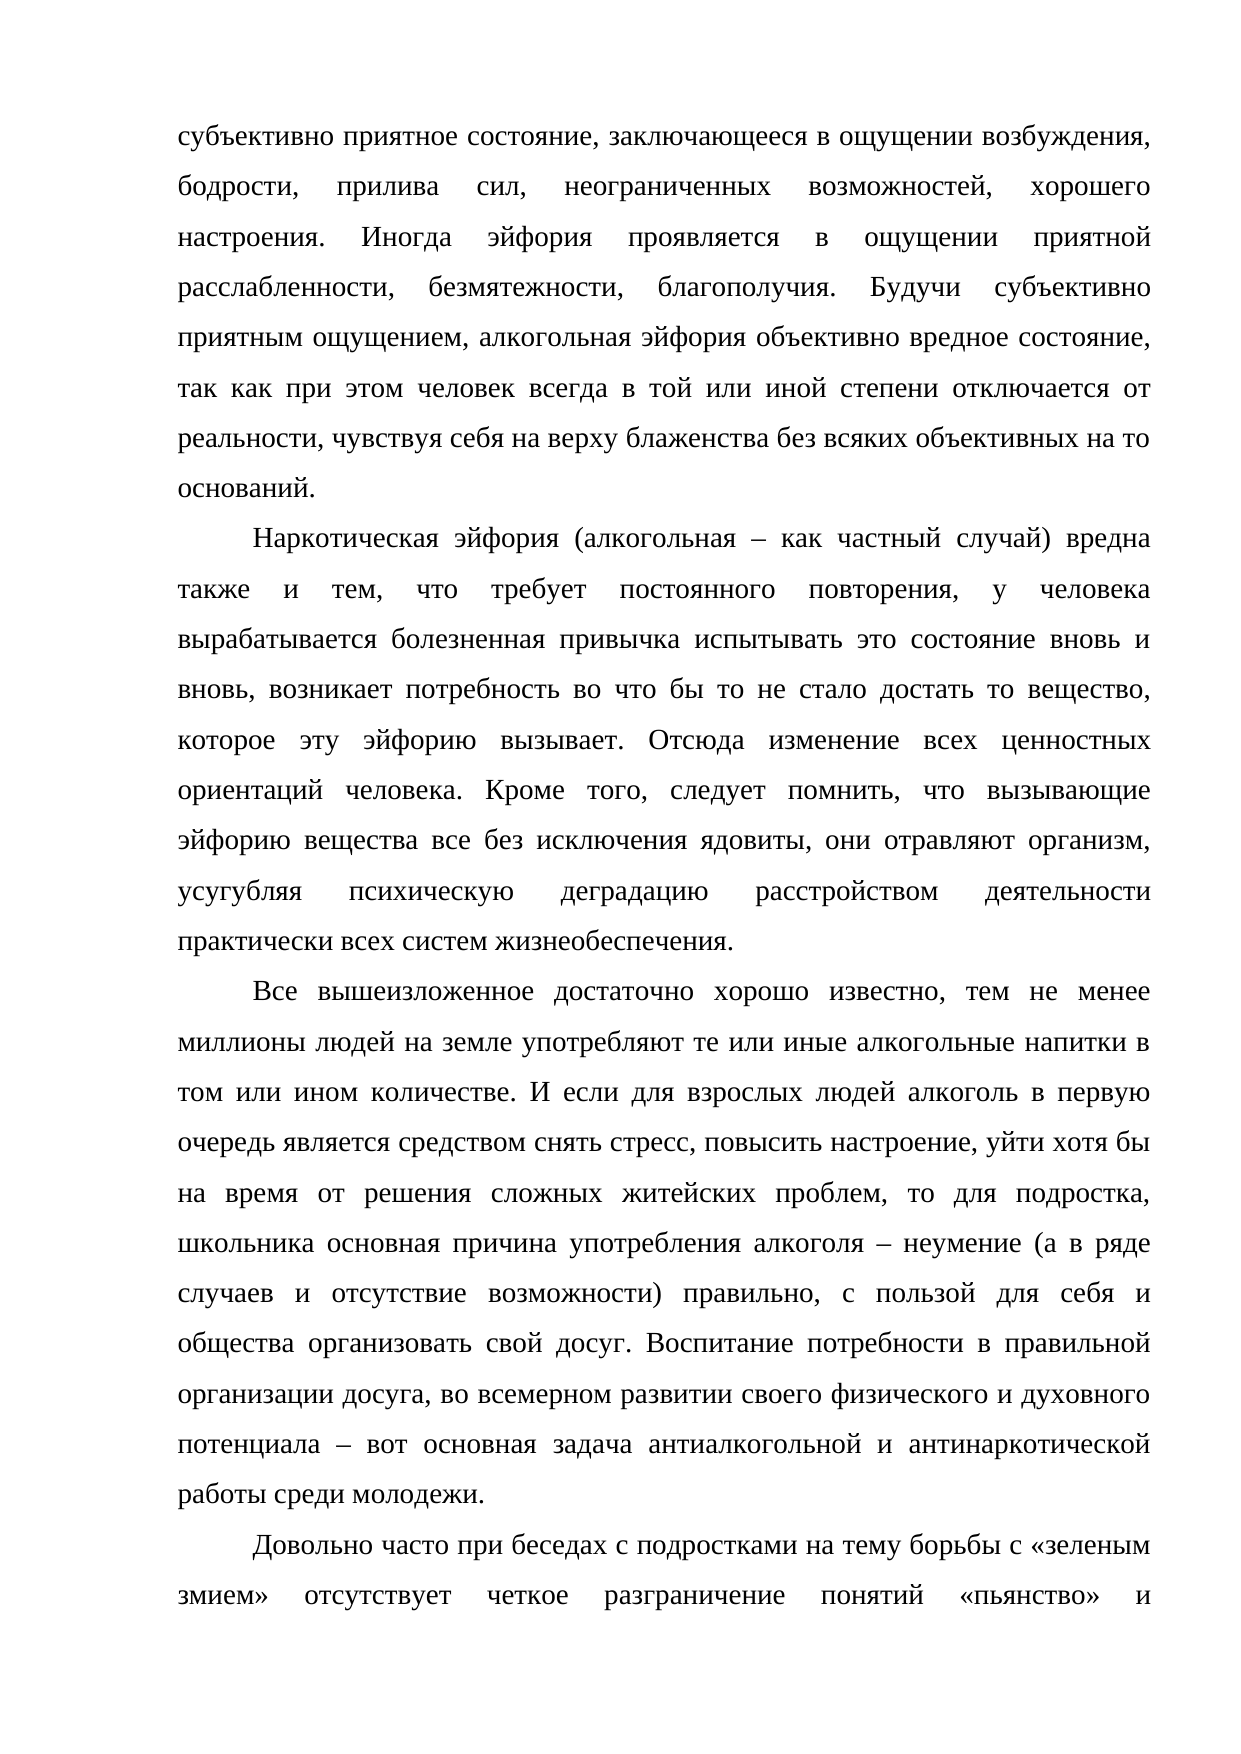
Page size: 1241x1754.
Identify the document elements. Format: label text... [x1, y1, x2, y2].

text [177, 118, 1152, 504]
text Наркотическая эйфория (алкогольная – как частный случай) вредна также и тем, что требует постоянного повторения, у человека вырабатывается болезненная привычка испытывать это состояние вновь и вновь, возникает потребность во что бы то не стало достать то вещество, которое эту эйфорию вызывает. Отсюда изменение всех ценностных ориентаций человека. Кроме того, следует помнить, что вызывающие эйфорию вещества все без исключения ядовиты, они отравляют организм, усугубляя психическую деградацию расстройством деятельности практически всех систем жизнеобеспечения. [177, 521, 1152, 957]
text Все вышеизложенное достаточно хорошо известно, тем не менее миллионы людей на земле употребляют те или иные алкогольные напитки в том или ином количестве. И если для взрослых людей алкоголь в первую очередь является средством снять стресс, повысить настроение, уйти хотя бы на время от решения сложных житейских проблем, то для подростка, школьника основная причина употребления алкоголя – неумение (а в ряде случаев и отсутствие возможности) правильно, с пользой для себя и общества организовать свой досуг. Воспитание потребности в правильной организации досуга, во всемерном развитии своего физического и духовного потенциала – вот основная задача антиалкогольной и антинаркотической работы среди молодежи. [177, 973, 1152, 1510]
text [177, 1527, 1152, 1611]
